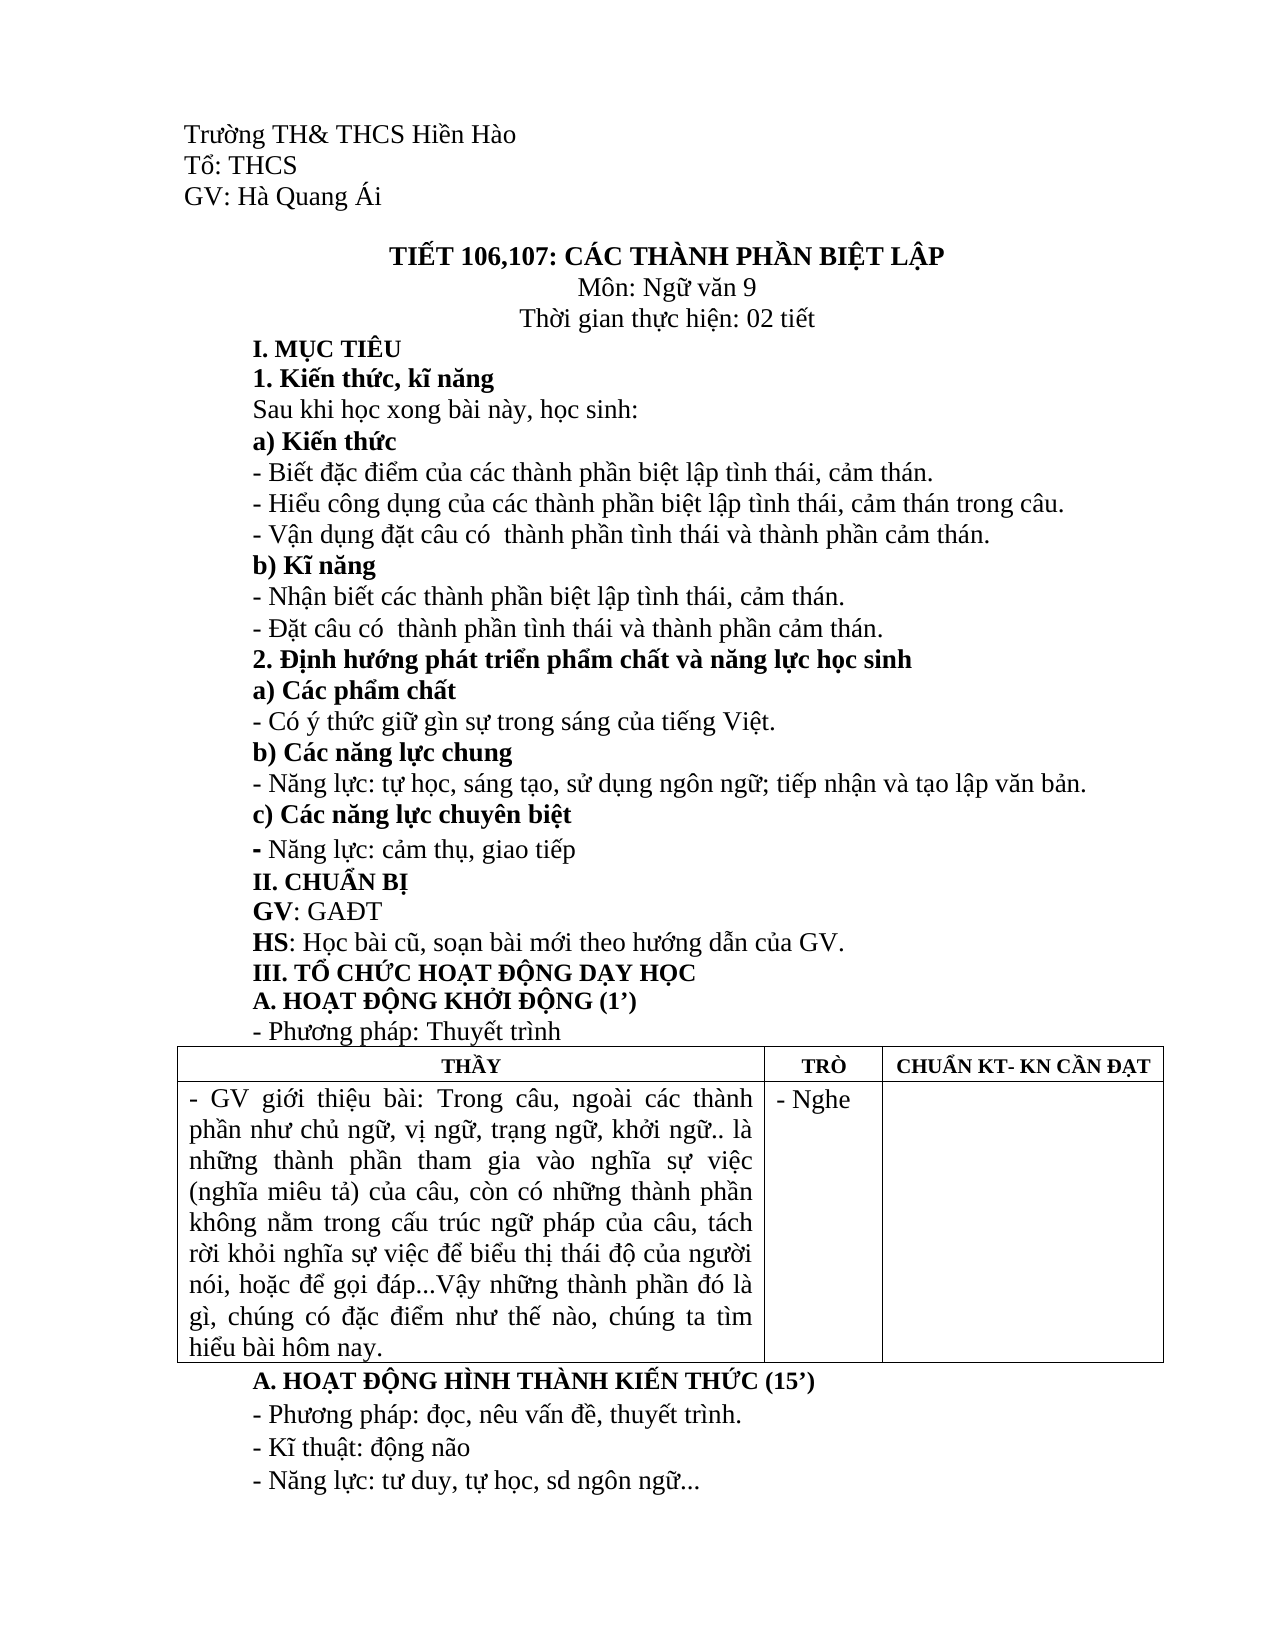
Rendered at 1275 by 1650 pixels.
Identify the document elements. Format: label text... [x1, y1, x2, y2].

table_header THẦY [178, 1047, 764, 1081]
text - Nhận biết các thành phần biệt lập tình thái, cảm thán. [177, 581, 1157, 612]
table_cell - GV giới thiệu bài: Trong câu, ngoài các thành phần như chủ ngữ, vị ngữ, trạng ngữ, khởi ngữ.. là những thành phần tham gia vào nghĩa sự việc (nghĩa miêu tả) của câu, còn có những thành phần không nằm trong cấu trúc ngữ pháp của câu, tách rời khỏi nghĩa sự việc để biểu thị thái độ của người nói, hoặc để gọi đáp...Vậy những thành phần đó là gì, chúng có đặc điểm như thế nào, chúng ta tìm hiểu bài hôm nay. [178, 1082, 764, 1362]
text 1. Kiến thức, kĩ năng [177, 362, 1157, 394]
text A. HOẠT ĐỘNG KHỞI ĐỘNG (1’) [177, 986, 1157, 1015]
text III. TỔ CHỨC HOẠT ĐỘNG DẠY HỌC [177, 958, 1157, 986]
text - Năng lực: cảm thụ, giao tiếp [177, 830, 1157, 867]
text - Năng lực: tự học, sáng tạo, sử dụng ngôn ngữ; tiếp nhận và tạo lập văn bản. [177, 767, 1157, 798]
text GV: GAĐT [177, 895, 1157, 926]
text HS: Học bài cũ, soạn bài mới theo hướng dẫn của GV. [177, 926, 1157, 958]
text TIẾT 106,107: CÁC THÀNH PHẦN BIỆT LẬP [177, 240, 1157, 271]
text Tổ: THCS [177, 149, 1157, 180]
text - Biết đặc điểm của các thành phần biệt lập tình thái, cảm thán. [177, 456, 1157, 487]
table_cell - Nghe [765, 1082, 882, 1362]
text a) Các phẩm chất [177, 674, 1157, 705]
text GV: Hà Quang Ái [177, 180, 1157, 212]
text - Vận dụng đặt câu có thành phần tình thái và thành phần cảm thán. [177, 518, 1157, 549]
text c) Các năng lực chuyên biệt [177, 798, 1157, 830]
text I. MỤC TIÊU [177, 334, 1157, 362]
text Sau khi học xong bài này, học sinh: [177, 394, 1157, 425]
text - Đặt câu có thành phần tình thái và thành phần cảm thán. [177, 612, 1157, 643]
text - Phương pháp: đọc, nêu vấn đề, thuyết trình. [177, 1396, 1157, 1430]
text Thời gian thực hiện: 02 tiết [177, 303, 1157, 334]
text - Có ý thức giữ gìn sự trong sáng của tiếng Việt. [177, 705, 1157, 736]
text A. HOẠT ĐỘNG HÌNH THÀNH KIẾN THỨC (15’) [177, 1363, 1157, 1396]
text Trường TH& THCS Hiền Hào [177, 118, 1157, 149]
text - Kĩ thuật: động não [177, 1430, 1157, 1463]
table_cell [883, 1082, 1163, 1362]
text b) Kĩ năng [177, 549, 1157, 581]
text II. CHUẨN BỊ [177, 867, 1157, 895]
table_header TRÒ [765, 1047, 882, 1081]
text Môn: Ngữ văn 9 [177, 271, 1157, 303]
text - Năng lực: tư duy, tự học, sd ngôn ngữ... [177, 1463, 1157, 1496]
text b) Các năng lực chung [177, 736, 1157, 767]
text 2. Định hướng phát triển phẩm chất và năng lực học sinh [177, 643, 1157, 674]
text a) Kiến thức [177, 425, 1157, 456]
table_header CHUẨN KT- KN CẦN ĐẠT [883, 1047, 1163, 1081]
text - Hiểu công dụng của các thành phần biệt lập tình thái, cảm thán trong câu. [177, 487, 1157, 518]
text - Phương pháp: Thuyết trình [177, 1015, 1157, 1046]
